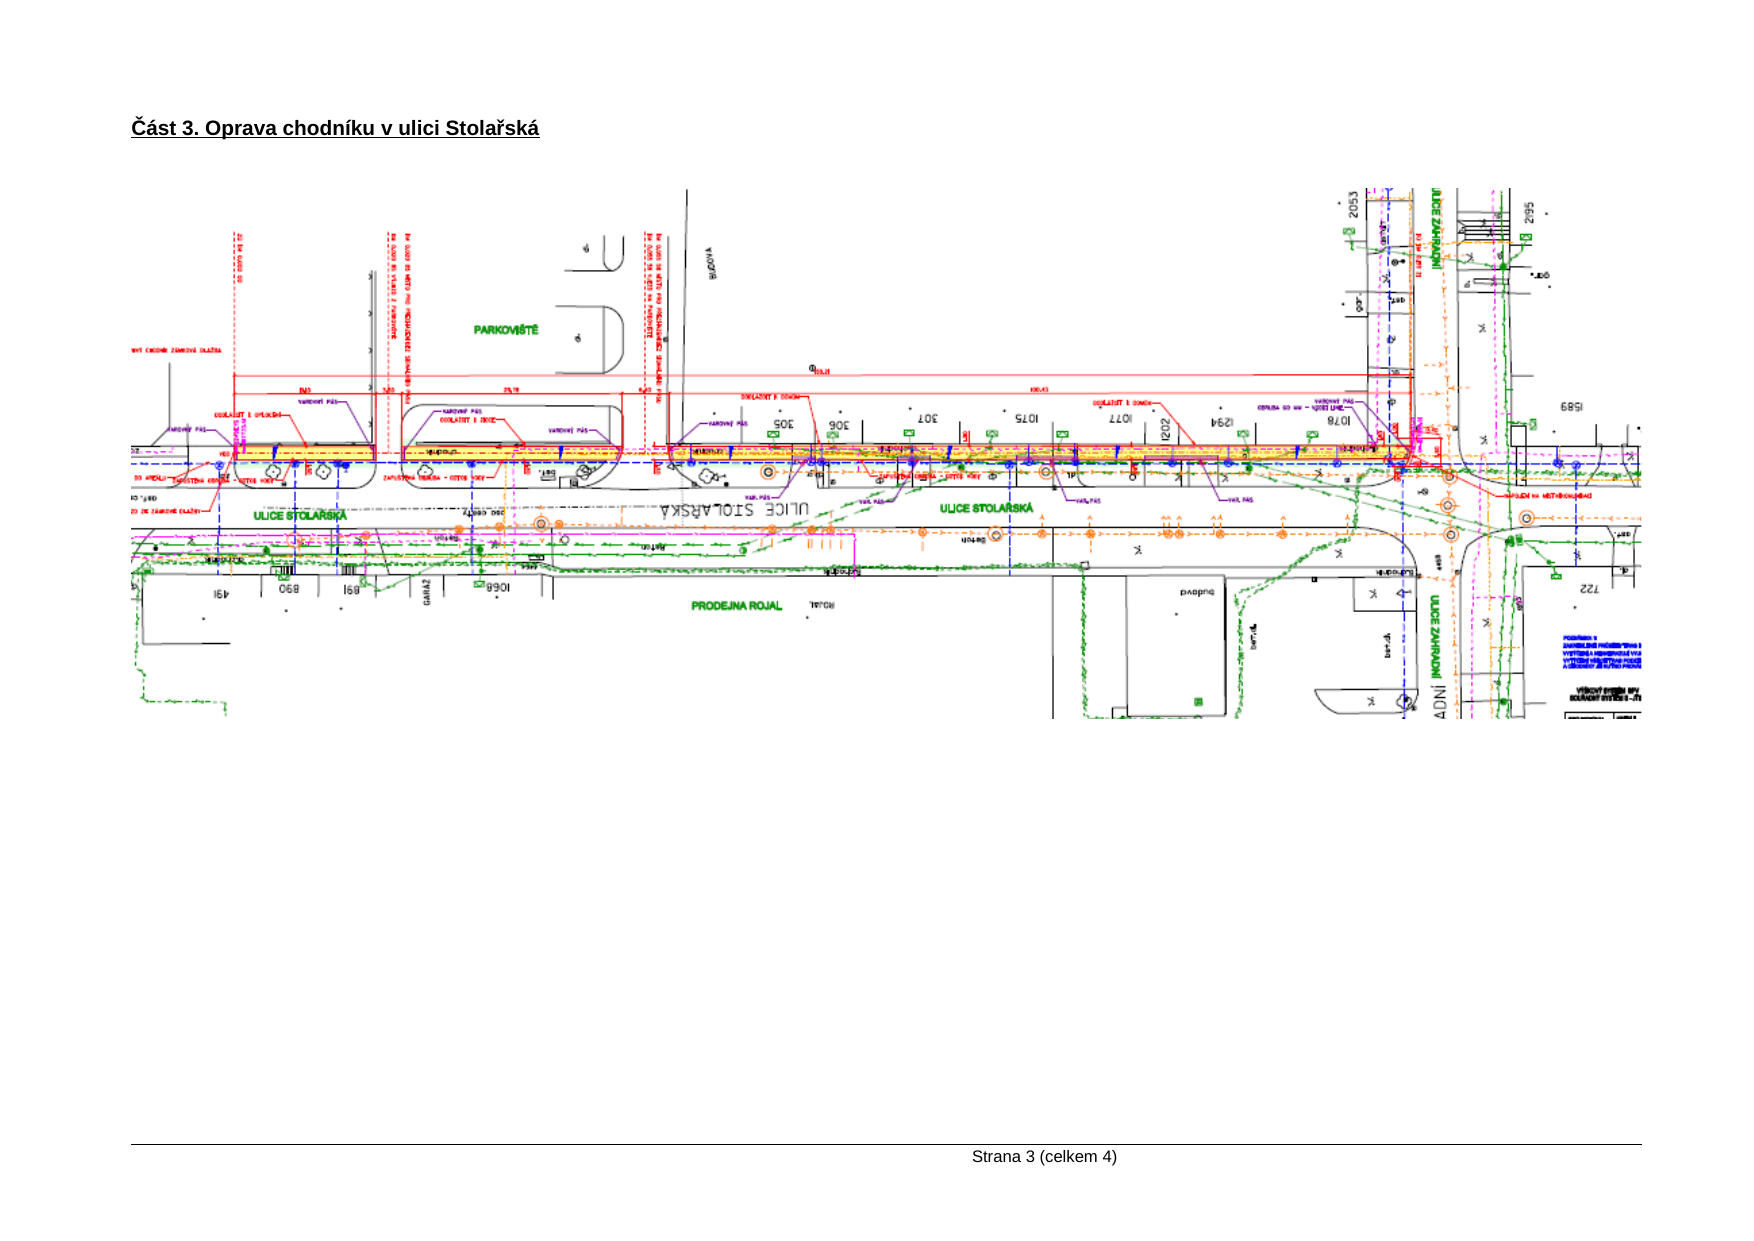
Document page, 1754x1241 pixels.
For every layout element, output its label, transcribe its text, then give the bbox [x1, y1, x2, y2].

text Část 3. Oprava chodníku v ulici Stolařská [131, 116, 1642, 140]
